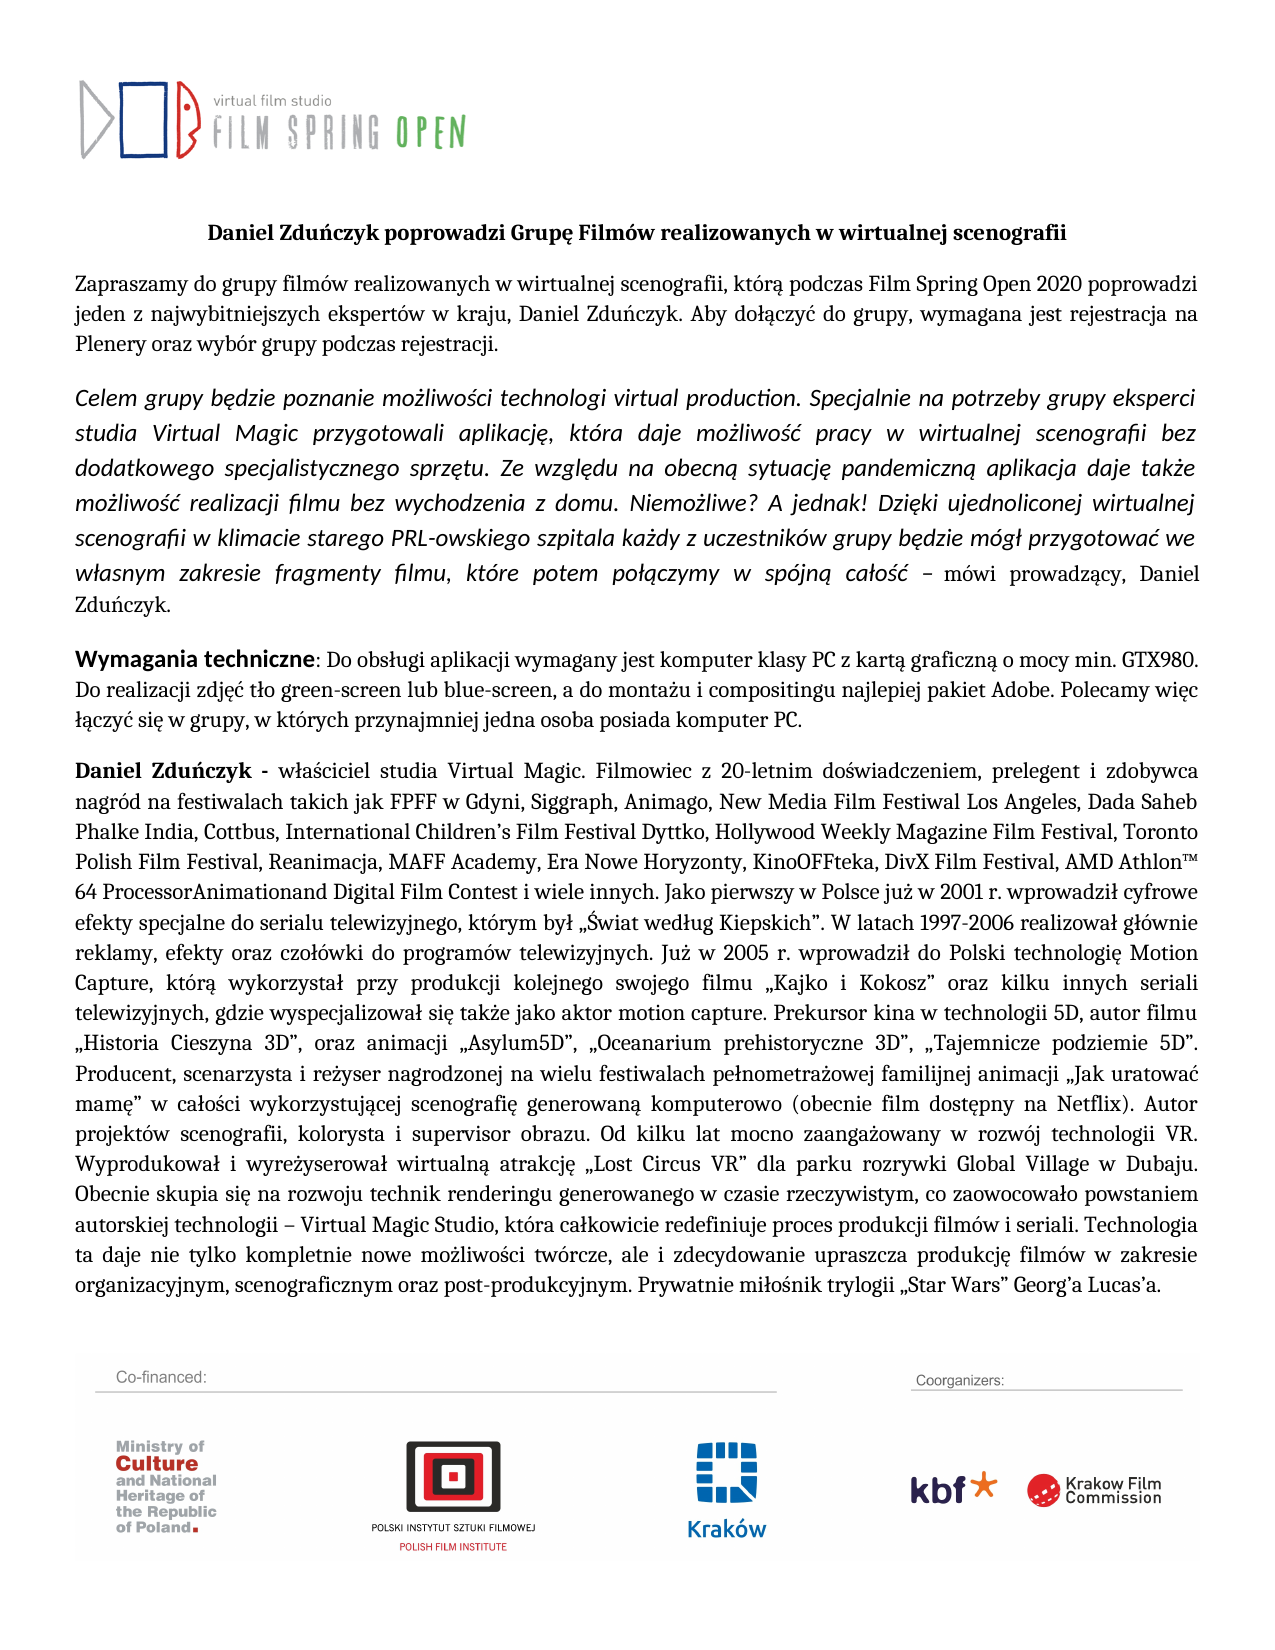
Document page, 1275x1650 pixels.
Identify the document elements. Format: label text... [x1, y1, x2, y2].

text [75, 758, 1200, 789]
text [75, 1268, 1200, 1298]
text Celem grupy będzie poznanie możliwości technologi virtual production. Specjalnie na potrzeby grupy eksperci studia Virtual Magic przygotowali aplikację, która daje możliwość pracy w wirtualnej scenografii bez dodatkowego specjalistycznego sprzętu. Ze względu na obecną sytuację pandemiczną aplikacja daje także możliwość realizacji filmu bez wychodzenia z domu. Niemożliwe? A jednak! Dzięki ujednoliconej wirtualnej scenografii w klimacie starego PRL-owskiego szpitala każdy z uczestników grupy będzie mógł przygotować we własnym zakresie fragmenty filmu, które potem połączymy w spójną całość – mówi prowadzący, Daniel Zduńczyk. [75, 382, 1200, 618]
picture [75, 1353, 1200, 1561]
text Zapraszamy do grupy filmów realizowanych w wirtualnej scenografii, którą podczas Film Spring Open 2020 poprowadzi jeden z najwybitniejszych ekspertów w kraju, Daniel Zduńczyk. Aby dołączyć do grupy, wymagana jest rejestracja na Plenery oraz wybór grupy podczas rejestracji. [75, 271, 1200, 358]
text Daniel Zduńczyk poprowadzi Grupę Filmów realizowanych w wirtualnej scenografii [75, 220, 1200, 246]
picture [75, 73, 543, 169]
text Wymagania techniczne: Do obsługi aplikacji wymagany jest komputer klasy PC z kartą graficzną o mocy min. GTX980. Do realizacji zdjęć tło green-screen lub blue-screen, a do montażu i compositingu najlepiej pakiet Adobe. Polecamy więc łączyć się w grupy, w których przynajmniej jedna osoba posiada komputer PC. [75, 643, 1200, 734]
